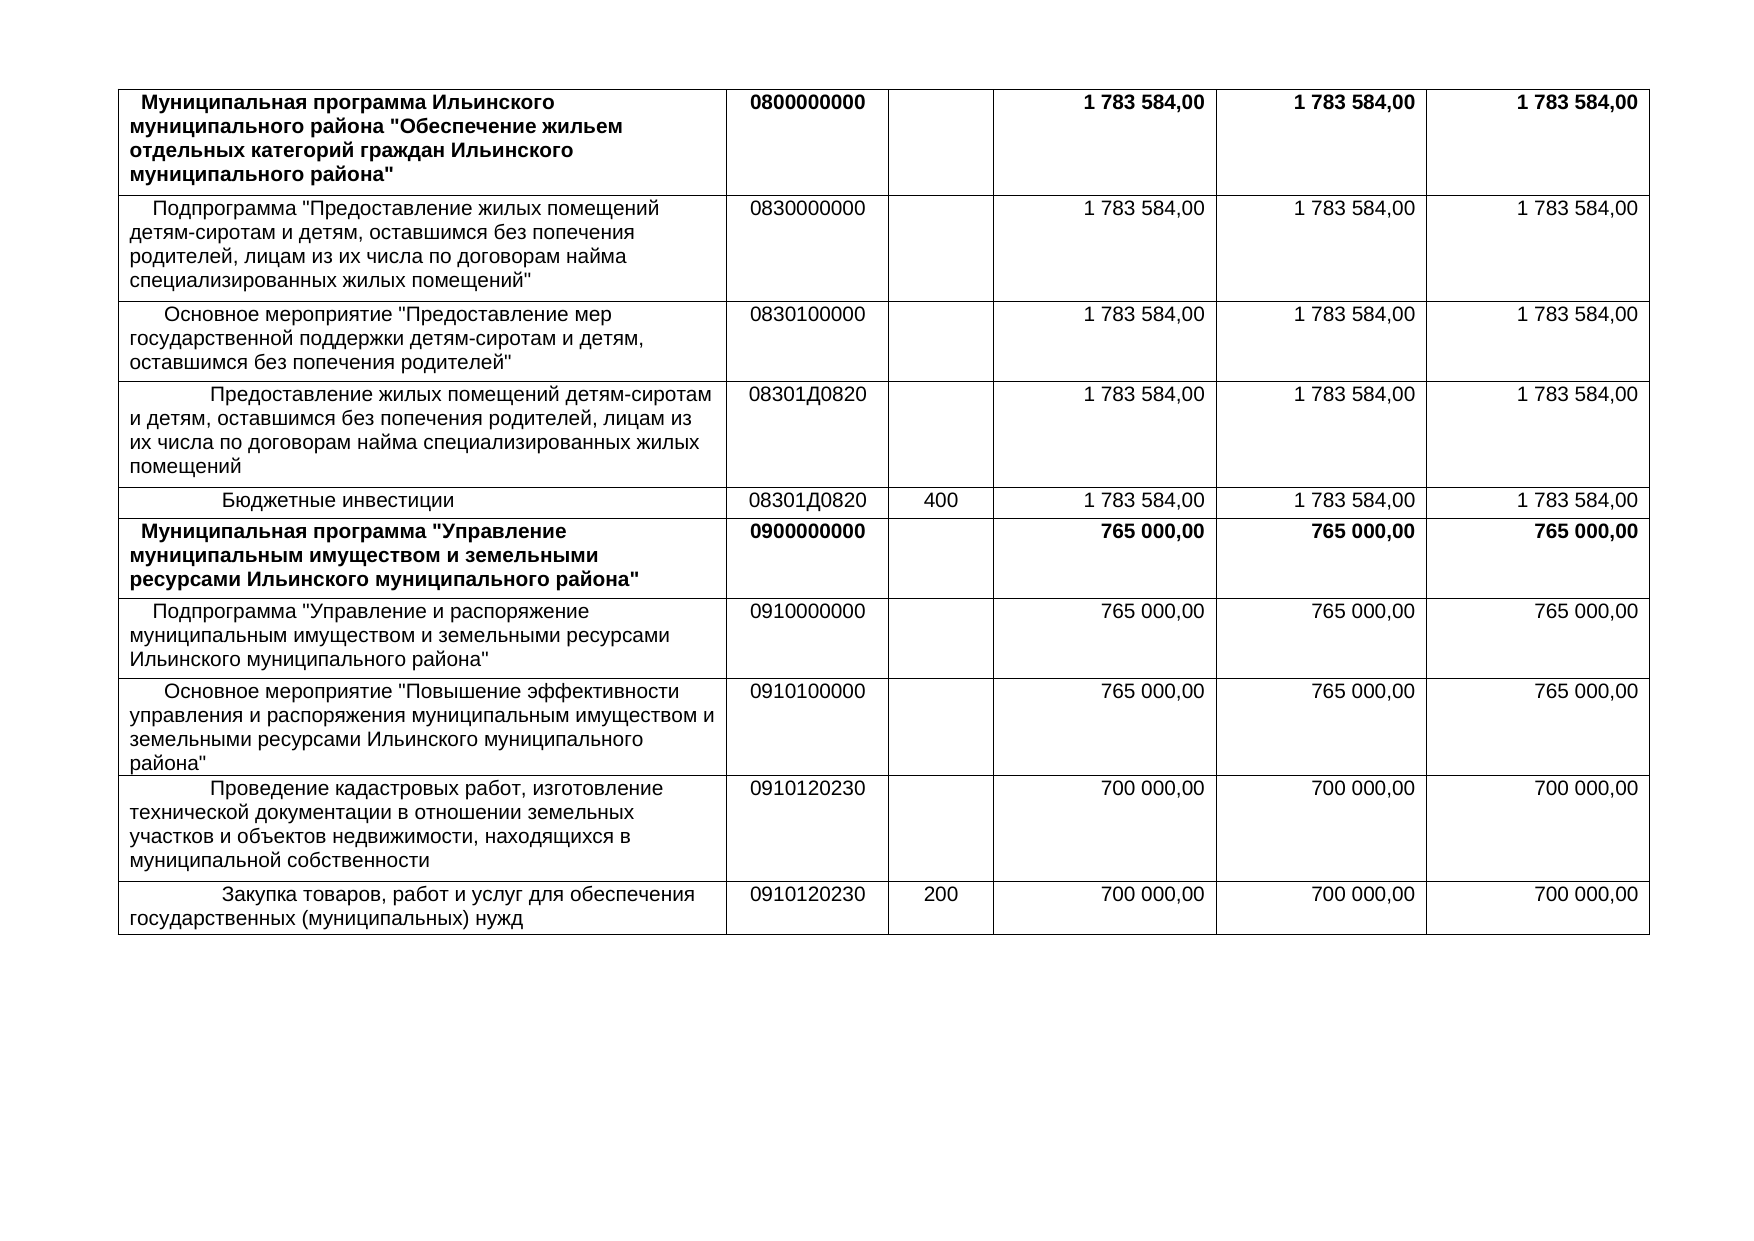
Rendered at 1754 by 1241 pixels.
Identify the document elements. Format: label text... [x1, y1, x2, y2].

table_cell 0830100000 [727, 302, 888, 381]
table_cell 765 000,00 [994, 599, 1216, 678]
table_cell Основное мероприятие "Предоставление мер государственной поддержки детям-сиротам и детям, оставшимся без попечения родителей" [119, 302, 726, 381]
table_cell 1 783 584,00 [1427, 302, 1649, 381]
table_cell 700 000,00 [994, 882, 1216, 934]
table_cell 1 783 584,00 [1217, 90, 1426, 195]
table_cell 0830000000 [727, 196, 888, 301]
table_cell 1 783 584,00 [994, 302, 1216, 381]
table_cell [889, 302, 993, 381]
table_cell 700 000,00 [1427, 882, 1649, 934]
table_cell 08301Д0820 [727, 488, 888, 518]
table_cell 1 783 584,00 [994, 196, 1216, 301]
table_cell [889, 679, 993, 774]
table_cell 1 783 584,00 [994, 382, 1216, 487]
table_cell 1 783 584,00 [1217, 382, 1426, 487]
table_cell Закупка товаров, работ и услуг для обеспечения государственных (муниципальных) нужд [119, 882, 726, 934]
table_cell 0900000000 [727, 519, 888, 598]
table_cell Предоставление жилых помещений детям-сиротам и детям, оставшимся без попечения родителей, лицам из их числа по договорам найма специализированных жилых помещений [119, 382, 726, 487]
table_cell 1 783 584,00 [1217, 488, 1426, 518]
table_cell 1 783 584,00 [1217, 196, 1426, 301]
table_cell 1 783 584,00 [994, 90, 1216, 195]
table_cell Подпрограмма "Управление и распоряжение муниципальным имуществом и земельными ресурсами Ильинского муниципального района" [119, 599, 726, 678]
table_cell 0910120230 [727, 776, 888, 881]
table_cell 765 000,00 [1217, 519, 1426, 598]
table_cell [889, 90, 993, 195]
table_cell 0910120230 [727, 882, 888, 934]
table_cell Проведение кадастровых работ, изготовление технической документации в отношении земельных участков и объектов недвижимости, находящихся в муниципальной собственности [119, 776, 726, 881]
table_cell 200 [889, 882, 993, 934]
table_cell Бюджетные инвестиции [119, 488, 726, 518]
table_cell 0910100000 [727, 679, 888, 774]
table_cell [889, 382, 993, 487]
table_cell 765 000,00 [1427, 679, 1649, 774]
table_cell [889, 776, 993, 881]
table_cell [889, 519, 993, 598]
table_cell Муниципальная программа Ильинского муниципального района "Обеспечение жильем отдельных категорий граждан Ильинского муниципального района" [119, 90, 726, 195]
table_cell [889, 196, 993, 301]
table_cell [889, 599, 993, 678]
table_cell Муниципальная программа "Управление муниципальным имуществом и земельными ресурсами Ильинского муниципального района" [119, 519, 726, 598]
table_cell 700 000,00 [1217, 882, 1426, 934]
table_cell 765 000,00 [994, 679, 1216, 774]
table_cell Основное мероприятие "Повышение эффективности управления и распоряжения муниципальным имуществом и земельными ресурсами Ильинского муниципального района" [119, 679, 726, 774]
table_cell 700 000,00 [994, 776, 1216, 881]
table_cell 1 783 584,00 [1427, 488, 1649, 518]
table_cell 765 000,00 [1427, 599, 1649, 678]
table_cell 0910000000 [727, 599, 888, 678]
table_cell 765 000,00 [1427, 519, 1649, 598]
table_cell 1 783 584,00 [994, 488, 1216, 518]
table_cell 400 [889, 488, 993, 518]
table_cell 08301Д0820 [727, 382, 888, 487]
table_cell 700 000,00 [1217, 776, 1426, 881]
table_cell 765 000,00 [1217, 599, 1426, 678]
table_cell 765 000,00 [994, 519, 1216, 598]
table_cell 1 783 584,00 [1427, 196, 1649, 301]
table_cell 765 000,00 [1217, 679, 1426, 774]
table_cell 1 783 584,00 [1427, 382, 1649, 487]
table_cell 1 783 584,00 [1217, 302, 1426, 381]
table_cell 700 000,00 [1427, 776, 1649, 881]
table_cell 0800000000 [727, 90, 888, 195]
table_cell 1 783 584,00 [1427, 90, 1649, 195]
table_cell Подпрограмма "Предоставление жилых помещений детям-сиротам и детям, оставшимся без попечения родителей, лицам из их числа по договорам найма специализированных жилых помещений" [119, 196, 726, 301]
